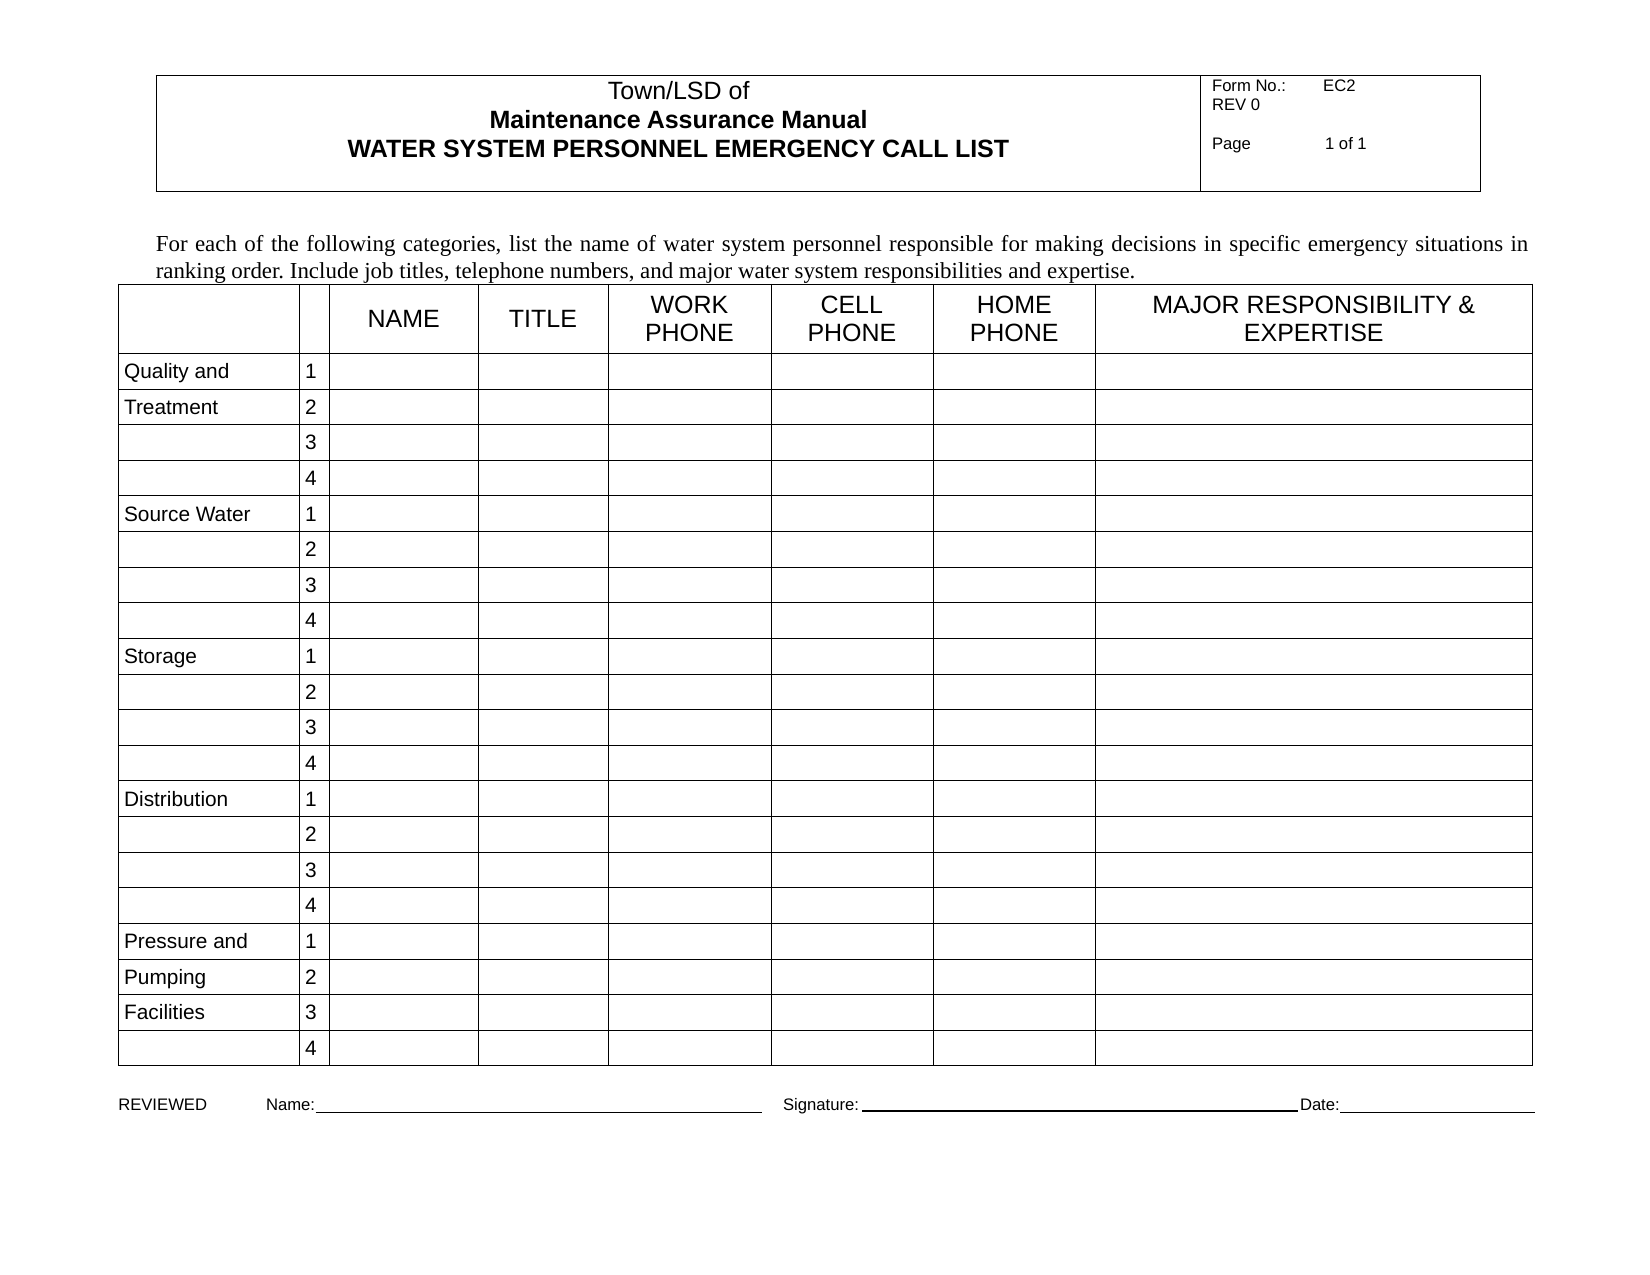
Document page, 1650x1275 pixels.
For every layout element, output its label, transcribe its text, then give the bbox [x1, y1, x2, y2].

table_cell Pumping [119, 960, 299, 994]
table_cell [609, 354, 771, 388]
table_cell [1096, 354, 1532, 388]
table_cell [772, 710, 933, 745]
table_cell 1 [300, 924, 329, 958]
table_cell [1096, 425, 1532, 460]
table_cell 2 [300, 960, 329, 994]
table_cell 4 [300, 603, 329, 638]
table_cell [119, 1031, 299, 1065]
table_cell Facilities [119, 995, 299, 1030]
table_cell [479, 995, 608, 1030]
table_cell [479, 817, 608, 852]
table_cell [479, 354, 608, 388]
table_cell [609, 532, 771, 567]
table_cell [1096, 1031, 1532, 1065]
table_cell [772, 853, 933, 887]
table_cell [330, 817, 478, 852]
table_cell [1096, 995, 1532, 1030]
table_header NAME [330, 285, 478, 353]
table_cell [609, 710, 771, 745]
table_cell [934, 390, 1095, 424]
table_cell [119, 853, 299, 887]
table_cell [772, 496, 933, 531]
table_cell [1096, 675, 1532, 709]
table_cell 1 [300, 354, 329, 388]
table_cell [330, 425, 478, 460]
table_cell [772, 603, 933, 638]
table_cell [479, 888, 608, 923]
text REVIEWED Name: Signature: Date: [118, 1094, 1532, 1113]
table_cell [609, 675, 771, 709]
table_cell [119, 710, 299, 745]
table_cell [479, 781, 608, 816]
table_cell Storage [119, 639, 299, 673]
table_cell [772, 675, 933, 709]
table_cell 4 [300, 746, 329, 780]
table_cell [1096, 390, 1532, 424]
table_cell [609, 960, 771, 994]
table_cell [119, 888, 299, 923]
table_cell [1096, 817, 1532, 852]
table_cell [1096, 781, 1532, 816]
table_cell [1096, 853, 1532, 887]
table_cell [934, 675, 1095, 709]
table_cell [609, 639, 771, 673]
table_cell [1096, 603, 1532, 638]
table_cell 4 [300, 888, 329, 923]
table_cell [330, 710, 478, 745]
table_cell [119, 675, 299, 709]
table_cell Quality and [119, 354, 299, 388]
table_cell [609, 888, 771, 923]
table_cell [479, 710, 608, 745]
table_header MAJOR RESPONSIBILITY & EXPERTISE [1096, 285, 1532, 353]
table_cell [479, 924, 608, 958]
table_cell [1096, 639, 1532, 673]
table_cell [330, 354, 478, 388]
table_cell [119, 532, 299, 567]
table_cell [934, 568, 1095, 602]
table_cell [479, 960, 608, 994]
table_cell 3 [300, 568, 329, 602]
table_cell [934, 710, 1095, 745]
table_cell [934, 853, 1095, 887]
table_cell 1 [300, 639, 329, 673]
table_cell [934, 888, 1095, 923]
table_cell [479, 675, 608, 709]
table_cell [609, 995, 771, 1030]
table_cell 4 [300, 1031, 329, 1065]
table_cell [609, 425, 771, 460]
table_cell [1096, 710, 1532, 745]
table_cell [934, 781, 1095, 816]
table_cell [609, 817, 771, 852]
table_cell [330, 960, 478, 994]
table_cell [934, 496, 1095, 531]
table_cell [330, 390, 478, 424]
table_cell [330, 675, 478, 709]
table_cell [772, 995, 933, 1030]
table_cell [1096, 960, 1532, 994]
table_cell [934, 995, 1095, 1030]
table_header [300, 285, 329, 353]
table_cell [1096, 568, 1532, 602]
table_cell [479, 461, 608, 495]
table_header TITLE [479, 285, 608, 353]
table_cell [934, 960, 1095, 994]
table_cell [330, 568, 478, 602]
table_cell [330, 746, 478, 780]
table_cell [934, 354, 1095, 388]
table_cell [479, 603, 608, 638]
table_cell [934, 924, 1095, 958]
table_cell [119, 568, 299, 602]
table_header [119, 285, 299, 353]
table_cell [772, 888, 933, 923]
table_cell [934, 425, 1095, 460]
table_cell [772, 746, 933, 780]
table_cell [119, 746, 299, 780]
table_cell [479, 746, 608, 780]
table_cell [772, 390, 933, 424]
table_header HOME PHONE [934, 285, 1095, 353]
table_cell [330, 603, 478, 638]
table_cell [772, 568, 933, 602]
table_header CELL PHONE [772, 285, 933, 353]
table_cell [609, 853, 771, 887]
table_cell 2 [300, 675, 329, 709]
table_cell 1 [300, 781, 329, 816]
table_cell [772, 532, 933, 567]
table_cell 3 [300, 710, 329, 745]
table_cell [1096, 924, 1532, 958]
table_cell [479, 532, 608, 567]
table_cell [330, 532, 478, 567]
table_cell [772, 960, 933, 994]
table_cell [772, 425, 933, 460]
table_cell [772, 354, 933, 388]
table_cell [119, 461, 299, 495]
table_cell [1096, 888, 1532, 923]
table_cell [609, 568, 771, 602]
table_cell [479, 568, 608, 602]
table_cell [934, 532, 1095, 567]
table_cell [119, 603, 299, 638]
table_cell [934, 461, 1095, 495]
table_cell Pressure and [119, 924, 299, 958]
table_cell [479, 1031, 608, 1065]
table_cell 1 [300, 496, 329, 531]
table_cell [479, 425, 608, 460]
table_cell [772, 461, 933, 495]
table_cell [330, 1031, 478, 1065]
table_cell [609, 746, 771, 780]
table_cell [479, 496, 608, 531]
table_cell [609, 461, 771, 495]
table_cell [772, 1031, 933, 1065]
table_cell [772, 781, 933, 816]
table_cell Distribution [119, 781, 299, 816]
table_cell [330, 853, 478, 887]
table_cell [934, 1031, 1095, 1065]
table_cell 2 [300, 532, 329, 567]
table_cell [609, 781, 771, 816]
table_cell [934, 746, 1095, 780]
table_cell [330, 781, 478, 816]
table_cell 3 [300, 995, 329, 1030]
table_cell [609, 924, 771, 958]
table_cell [330, 995, 478, 1030]
table_cell [119, 425, 299, 460]
table_cell [1096, 496, 1532, 531]
table_cell [479, 390, 608, 424]
table_cell [479, 853, 608, 887]
table_cell [609, 603, 771, 638]
table_cell 2 [300, 390, 329, 424]
table_cell 3 [300, 425, 329, 460]
table_cell Source Water [119, 496, 299, 531]
table_cell [330, 924, 478, 958]
table_cell [934, 639, 1095, 673]
table_cell [330, 639, 478, 673]
table_header WORK PHONE [609, 285, 771, 353]
table_cell [479, 639, 608, 673]
table_cell [772, 639, 933, 673]
table_cell [330, 461, 478, 495]
table_cell [119, 817, 299, 852]
table_cell [934, 603, 1095, 638]
table_cell [934, 817, 1095, 852]
table_cell [609, 390, 771, 424]
table_cell [330, 888, 478, 923]
table_cell [1096, 746, 1532, 780]
table_cell [1096, 461, 1532, 495]
table_cell [1096, 532, 1532, 567]
table_cell [330, 496, 478, 531]
table_cell [609, 1031, 771, 1065]
table_cell [772, 924, 933, 958]
table_cell 4 [300, 461, 329, 495]
table_cell 3 [300, 853, 329, 887]
text For each of the following categories, list the name of water system personnel responsible for making decisions in specific emergency situations in ranking order. Include job titles, telephone numbers, and major water system responsibilities and expertise. [156, 230, 1532, 283]
table_cell Treatment [119, 390, 299, 424]
table_cell [772, 817, 933, 852]
table_cell [609, 496, 771, 531]
table_cell 2 [300, 817, 329, 852]
